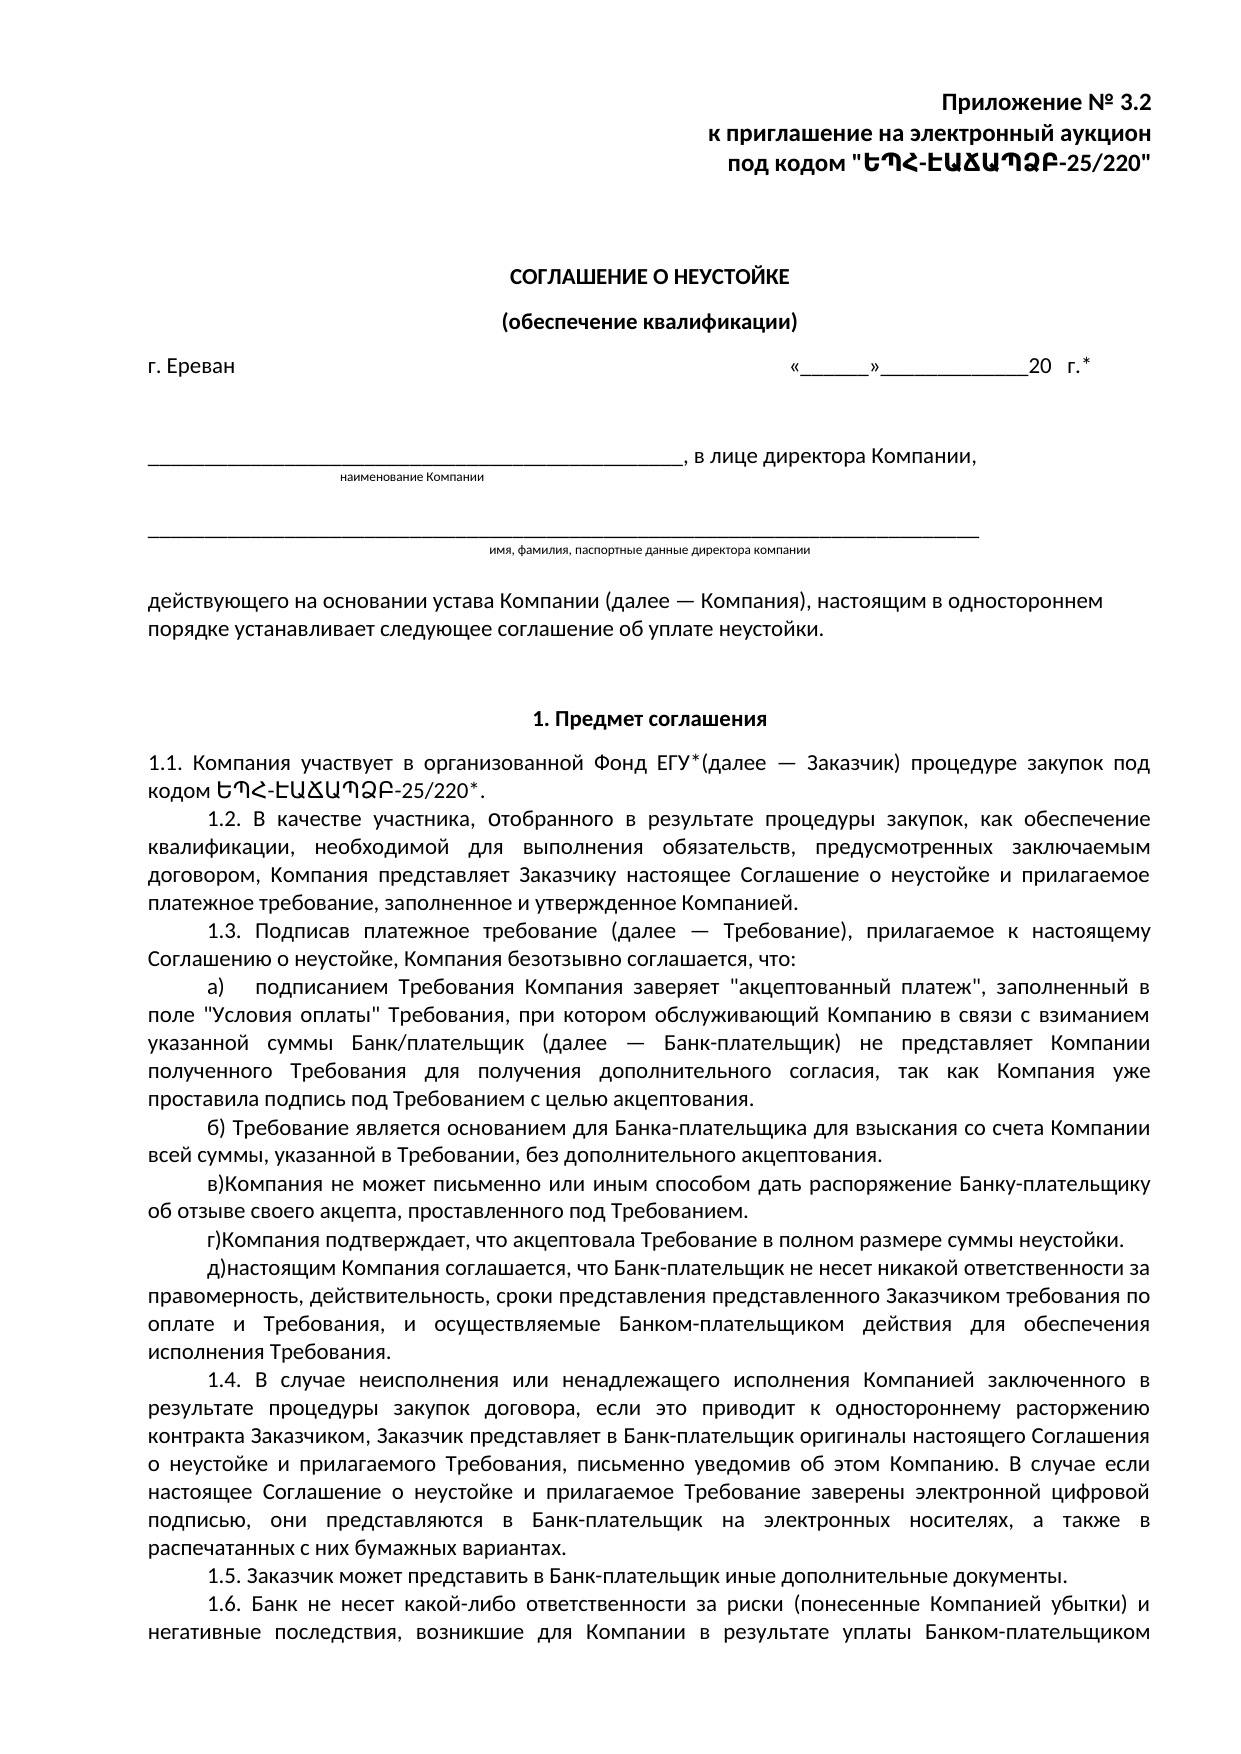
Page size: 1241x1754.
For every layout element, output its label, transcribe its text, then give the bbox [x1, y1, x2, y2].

text г)Компания подтверждает, что акцептовала Требование в полном размере суммы неустойки. [148, 1225, 1152, 1253]
text в)Компания не может письменно или иным способом дать распоряжение Банку-плательщику об отзыве своего акцепта, проставленного под Требованием. [148, 1169, 1152, 1225]
text 1.2. В качестве участника, օтобранного в результате процедуры закупок, как обеспечение квалификации, необходимой для выполнения обязательств, предусмотренных заключаемым договором, Kомпания представляет Заказчику настоящее Соглашение о неустойке и прилагаемое платежное требование, заполненное и утвержденное Компанией. [148, 804, 1152, 916]
text 1.5. Заказчик может представить в Банк-плательщик иные дополнительные документы. [148, 1561, 1152, 1589]
text имя, фамилия, паспортные данные директора компании [148, 542, 1152, 569]
text действующего на основании устава Компании (далее — Компания), настоящим в одностороннем [148, 586, 1152, 614]
text Приложение № 3.2 [148, 86, 1152, 117]
text (обеспечение квалификации) [148, 307, 1152, 335]
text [148, 1589, 1152, 1645]
text к приглашение на электронный аукцион [177, 117, 1152, 147]
text а) подписанием Требования Компания заверяет "акцептованный платеж", заполненный в поле "Условия оплаты" Требования, при котором обслуживающий Компанию в связи с взиманием указанной суммы Банк/плательщик (далее — Банк-плательщик) не представляет Компании полученного Требования для получения дополнительного согласия, так как Компания уже проставила подпись под Требованием с целью акцептования. [148, 972, 1152, 1113]
text 1.3. Подписав платежное требование (далее — Требование), прилагаемое к настоящему Соглашению о неустойке, Компания безотзывно соглашается, что: [148, 916, 1152, 972]
text б) Требование является основанием для Банка-плательщика для взыскания со счета Компании всей суммы, указанной в Требовании, без дополнительного акцептования. [148, 1113, 1152, 1169]
table_header «______»_____________20 г.* [635, 351, 1104, 396]
text д)настоящим Компания соглашается, что Банк-плательщик не несет никакой ответственности за правомерность, действительность, сроки представления представленного Заказчиком требования по оплате и Требования, и осуществляемые Банком-плательщиком действия для обеспечения исполнения Требования. [148, 1253, 1152, 1365]
table_header г. Ереван [136, 351, 635, 396]
text порядке устанавливает следующее соглашение об уплате неустойки. [148, 614, 1152, 642]
text 1.1. Компания участвует в организованной Фонд ЕГУ*(далее — Заказчик) процедуре закупок под кодом ԵՊՀ-ԷԱՃԱՊՁԲ-25/220*. [148, 748, 1152, 804]
text наименование Компании [340, 469, 1152, 497]
text СОГЛАШЕНИЕ О НЕУСТОЙКЕ [148, 262, 1152, 290]
text _________________________________________________________________________ [148, 513, 1152, 542]
text _______________________________________________, в лице директора Компании, [148, 441, 1152, 469]
text 1. Предмет соглашения [148, 704, 1152, 732]
text под кодом "ԵՊՀ-ԷԱՃԱՊՁԲ-25/220" [177, 147, 1152, 178]
text 1.4. В случае неисполнения или ненадлежащего исполнения Компанией заключенного в результате процедуры закупок договора, если это приводит к одностороннему расторжению контракта Заказчиком, Заказчик представляет в Банк-плательщик оригиналы настоящего Соглашения о неустойке и прилагаемого Требования, письменно уведомив об этом Компанию. В случае если настоящее Соглашение о неустойке и прилагаемое Требование заверены электронной цифровой подписью, они представляются в Банк-плательщик на электронных носителях, а также в распечатанных с них бумажных вариантах. [148, 1365, 1152, 1561]
